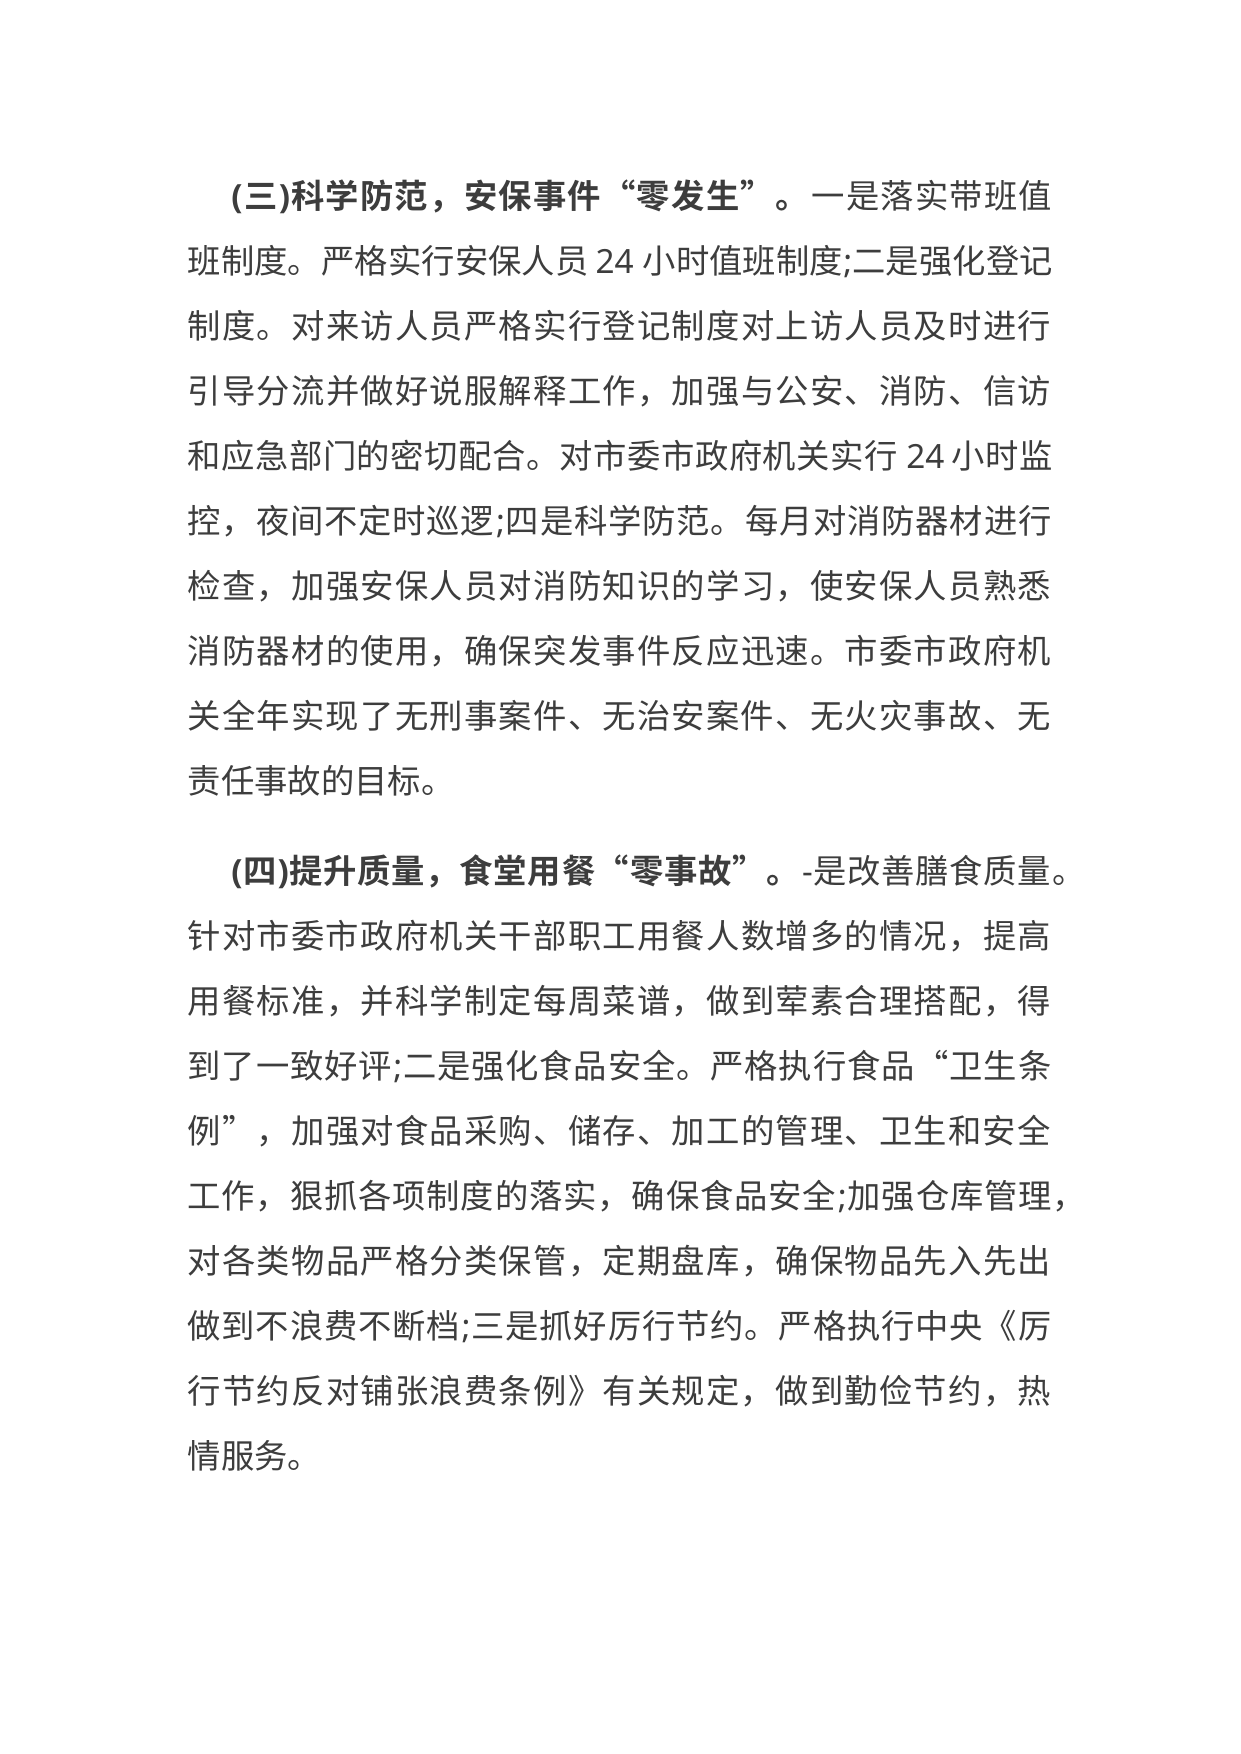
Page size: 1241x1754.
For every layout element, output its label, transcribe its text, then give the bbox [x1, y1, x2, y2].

text (三)科学防范，安保事件“零发生”。一是落实带班值班制度。严格实行安保人员24 小时值班制度;二是强化登记制度。对来访人员严格实行登记制度对上访人员及时进行引导分流并做好说服解释工作，加强与公安、消防、信访和应急部门的密切配合。对市委市政府机关实行24小时监控，夜间不定时巡逻;四是科学防范。每月对消防器材进行检查，加强安保人员对消防知识的学习，使安保人员熟悉消防器材的使用，确保突发事件反应迅速。市委市政府机关全年实现了无刑事案件、无治安案件、无火灾事故、无责任事故的目标。 [187, 162, 1053, 812]
text (四)提升质量，食堂用餐“零事故”。-是改善膳食质量。针对市委市政府机关干部职工用餐人数增多的情况，提高用餐标准，并科学制定每周菜谱，做到荤素合理搭配，得到了一致好评;二是强化食品安全。严格执行食品“卫生条例”，加强对食品采购、储存、加工的管理、卫生和安全工作，狠抓各项制度的落实，确保食品安全;加强仓库管理，对各类物品严格分类保管，定期盘库，确保物品先入先出，做到不浪费不断档;三是抓好厉行节约。严格执行中央《厉行节约反对铺张浪费条例》有关规定，做到勤俭节约，热情服务。 [187, 837, 1053, 1487]
